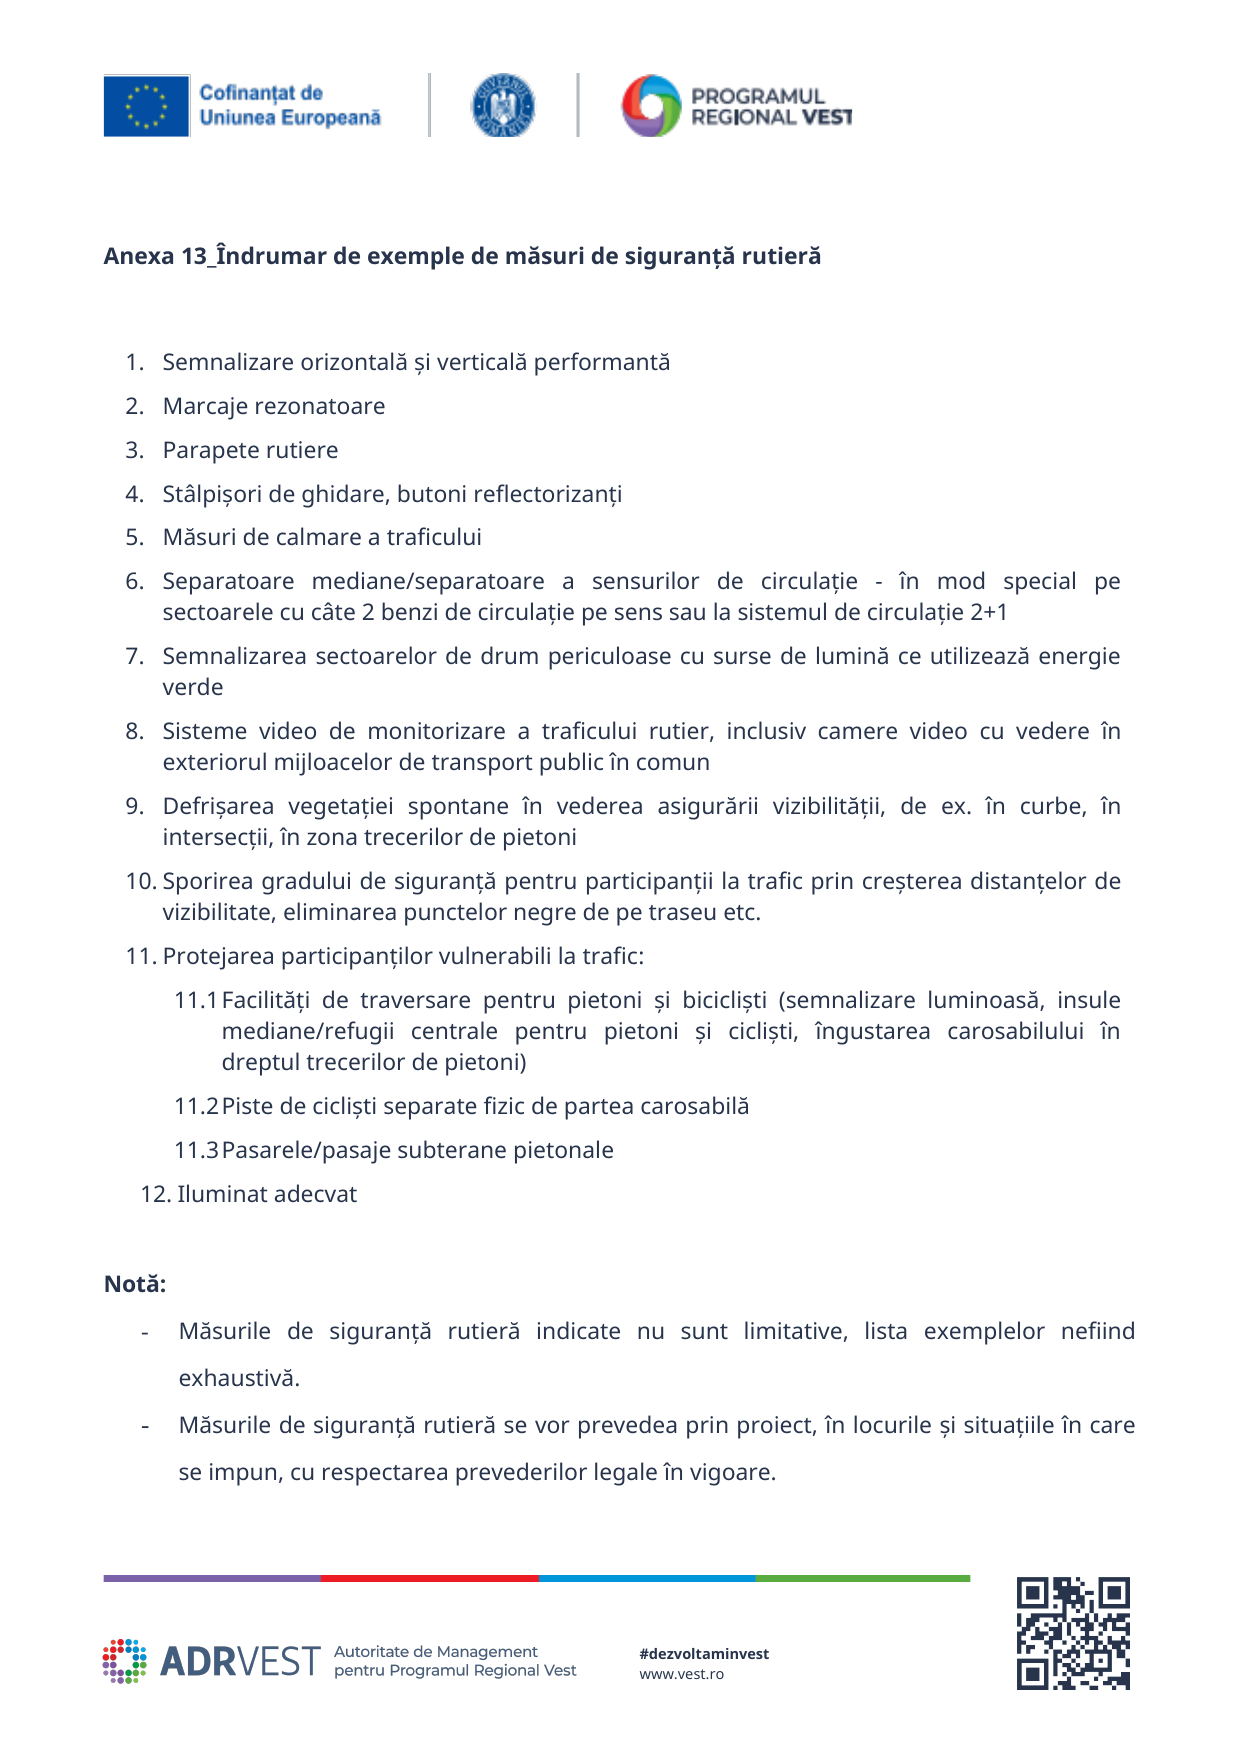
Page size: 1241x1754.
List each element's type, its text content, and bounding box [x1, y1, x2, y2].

list Protejarea participanților vulnerabili la trafic: [125, 940, 1122, 971]
list Marcaje rezonatoare [125, 390, 1122, 421]
list Măsurile de siguranță rutieră indicate nu sunt limitative, lista exemplelor nefiind exhaustivă. [141, 1315, 1137, 1393]
list Măsurile de siguranță rutieră se vor prevedea prin proiect, în locurile și situațiile în care se impun, cu respectarea prevederilor legale în vigoare. [141, 1409, 1137, 1487]
picture [93, 1636, 582, 1687]
list Pasarele/pasaje subterane pietonale [173, 1134, 1122, 1165]
list Măsuri de calmare a traficului [125, 521, 1122, 552]
list Semnalizarea sectoarelor de drum periculoase cu surse de lumină ce utilizează energie verde [125, 640, 1122, 702]
list Separatoare mediane/separatoare a sensurilor de circulație - în mod special pe sectoarele cu câte 2 benzi de circulație pe sens sau la sistemul de circulație 2+1 [125, 565, 1122, 627]
text Notă: [103, 1268, 1137, 1299]
list Semnalizare orizontală și verticală performantă [125, 346, 1122, 377]
list Piste de cicliști separate fizic de partea carosabilă [173, 1090, 1122, 1121]
list Sporirea gradului de siguranță pentru participanții la trafic prin creșterea distanțelor de vizibilitate, eliminarea punctelor negre de pe traseu etc. [125, 865, 1122, 927]
list Iluminat adecvat [140, 1177, 1137, 1209]
list Sisteme video de monitorizare a traficului rutier, inclusiv camere video cu vedere în exteriorul mijloacelor de transport public în comun [125, 715, 1122, 777]
list Stâlpișori de ghidare, butoni reflectorizanți [125, 477, 1122, 509]
text Anexa 13_Îndrumar de exemple de măsuri de siguranță rutieră [103, 240, 1122, 271]
list Parapete rutiere [125, 434, 1122, 465]
picture [1008, 1568, 1139, 1699]
list Facilități de traversare pentru pietoni și bicicliști (semnalizare luminoasă, insule mediane/refugii centrale pentru pietoni și cicliști, îngustarea carosabilului în dreptul trecerilor de pietoni) [173, 984, 1122, 1077]
list Defrișarea vegetației spontane în vederea asigurării vizibilității, de ex. în curbe, în intersecții, în zona trecerilor de pietoni [125, 790, 1122, 852]
